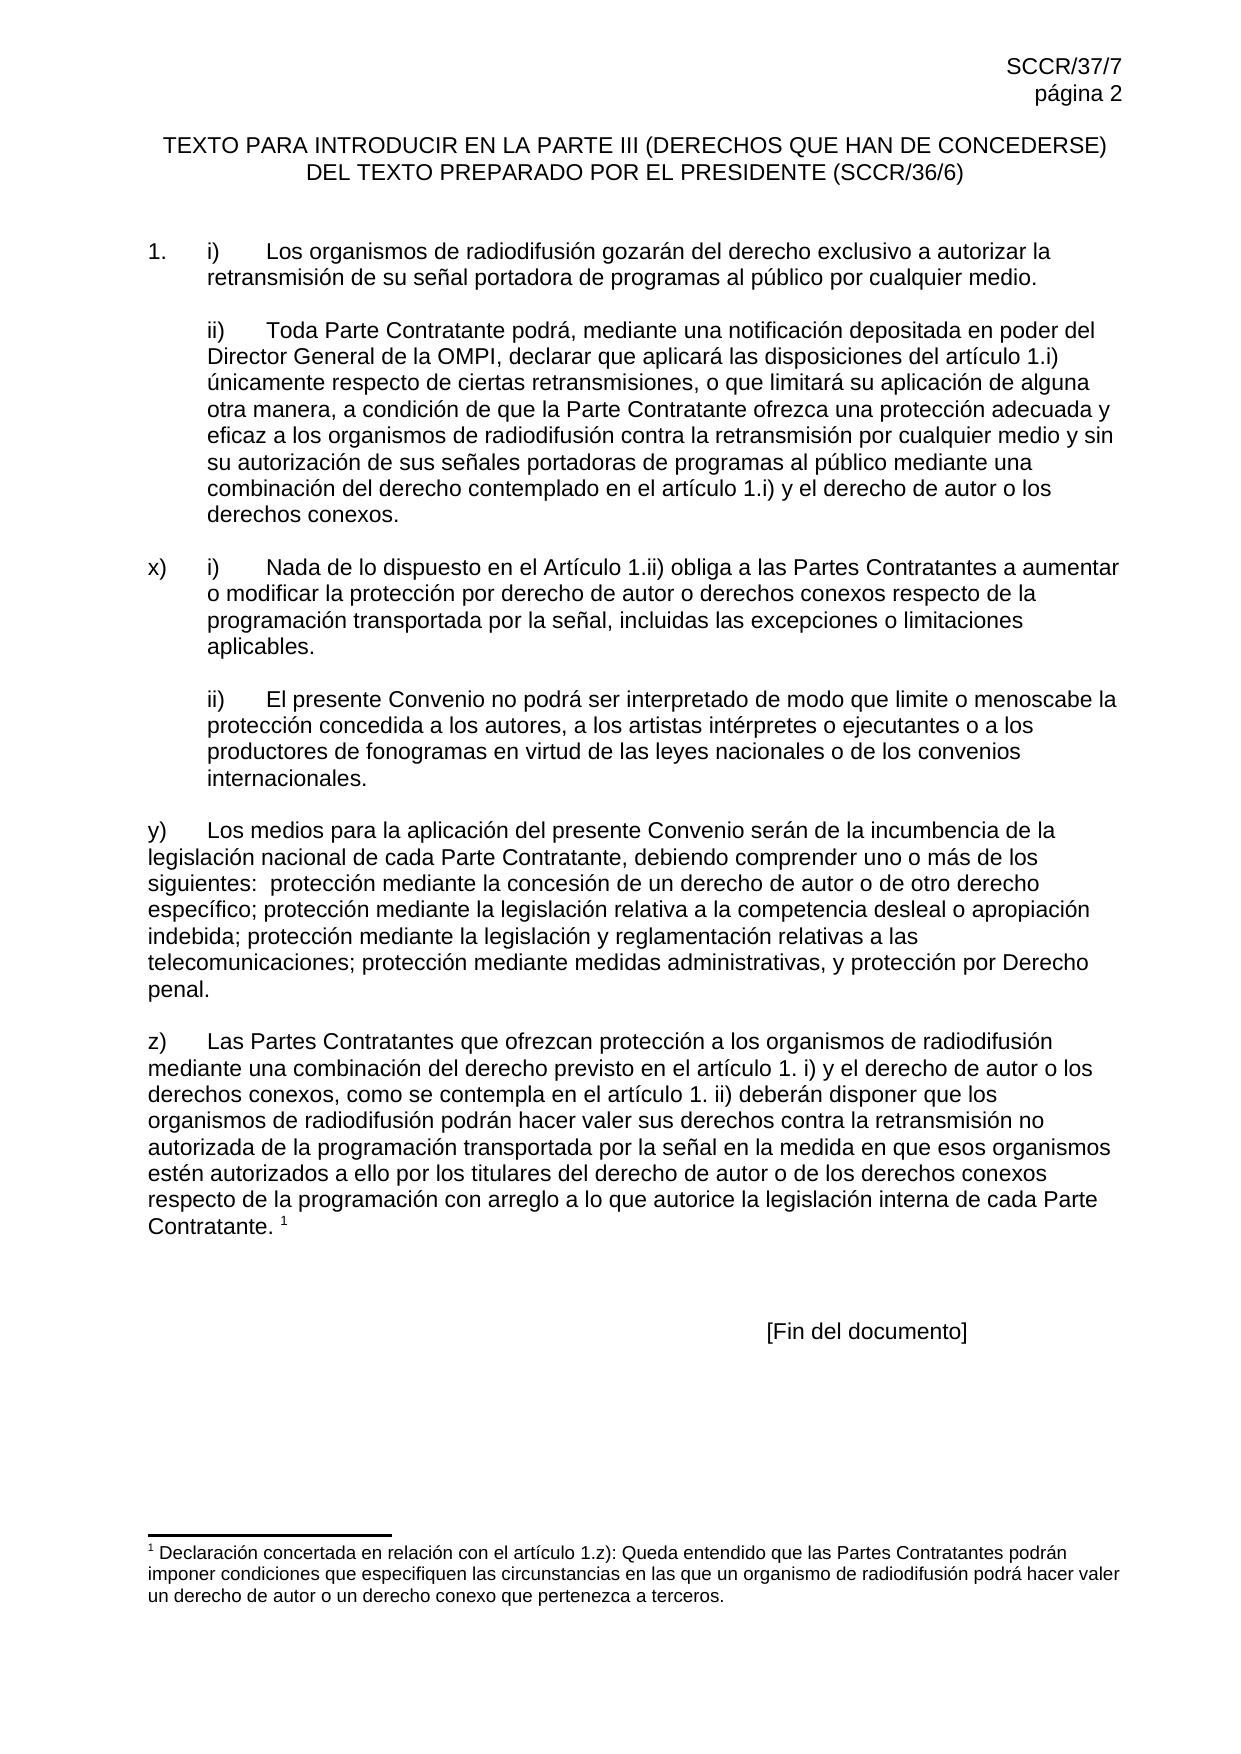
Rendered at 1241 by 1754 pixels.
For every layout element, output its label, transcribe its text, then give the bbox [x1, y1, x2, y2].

text ii) El presente Convenio no podrá ser interpretado de modo que limite o menoscabe la protección concedida a los autores, a los artistas intérpretes o ejecutantes o a los productores de fonogramas en virtud de las leyes nacionales o de los convenios internacionales. [207, 686, 1122, 791]
text y) Los medios para la aplicación del presente Convenio serán de la incumbencia de la legislación nacional de cada Parte Contratante, debiendo comprender uno o más de los siguientes: protección mediante la concesión de un derecho de autor o de otro derecho específico; protección mediante la legislación relativa a la competencia desleal o apropiación indebida; protección mediante la legislación y reglamentación relativas a las telecomunicaciones; protección mediante medidas administrativas, y protección por Derecho penal. [148, 817, 1122, 1002]
text z) Las Partes Contratantes que ofrezcan protección a los organismos de radiodifusión mediante una combinación del derecho previsto en el artículo 1. i) y el derecho de autor o los derechos conexos, como se contempla en el artículo 1. ii) deberán disponer que los organismos de radiodifusión podrán hacer valer sus derechos contra la retransmisión no autorizada de la programación transportada por la señal en la medida en que esos organismos estén autorizados a ello por los titulares del derecho de autor o de los derechos conexos respecto de la programación con arreglo a lo que autorice la legislación interna de cada Parte Contratante. [148, 1028, 1122, 1239]
text [Fin del documento] [766, 1318, 1122, 1344]
list i) Los organismos de radiodifusión gozarán del derecho exclusivo a autorizar la retransmisión de su señal portadora de programas al público por cualquier medio. [148, 238, 1122, 290]
text ii) Toda Parte Contratante podrá, mediante una notificación depositada en poder del Director General de la OMPI, declarar que aplicará las disposiciones del artículo 1.i) únicamente respecto de ciertas retransmisiones, o que limitará su aplicación de alguna otra manera, a condición de que la Parte Contratante ofrezca una protección adecuada y eficaz a los organismos de radiodifusión contra la retransmisión por cualquier medio y sin su autorización de sus señales portadoras de programas al público mediante una combinación del derecho contemplado en el artículo 1.i) y el derecho de autor o los derechos conexos. [207, 317, 1122, 527]
text TEXTO PARA INTRODUCIR EN LA PARTE III (DERECHOS QUE HAN DE CONCEDERSE) DEL TEXTO PREPARADO POR EL PRESIDENTE (SCCR/36/6) [148, 132, 1122, 185]
text x) i) Nada de lo dispuesto en el Artículo 1.ii) obliga a las Partes Contratantes a aumentar o modificar la protección por derecho de autor o derechos conexos respecto de la programación transportada por la señal, incluidas las excepciones o limitaciones aplicables. [148, 554, 1122, 659]
